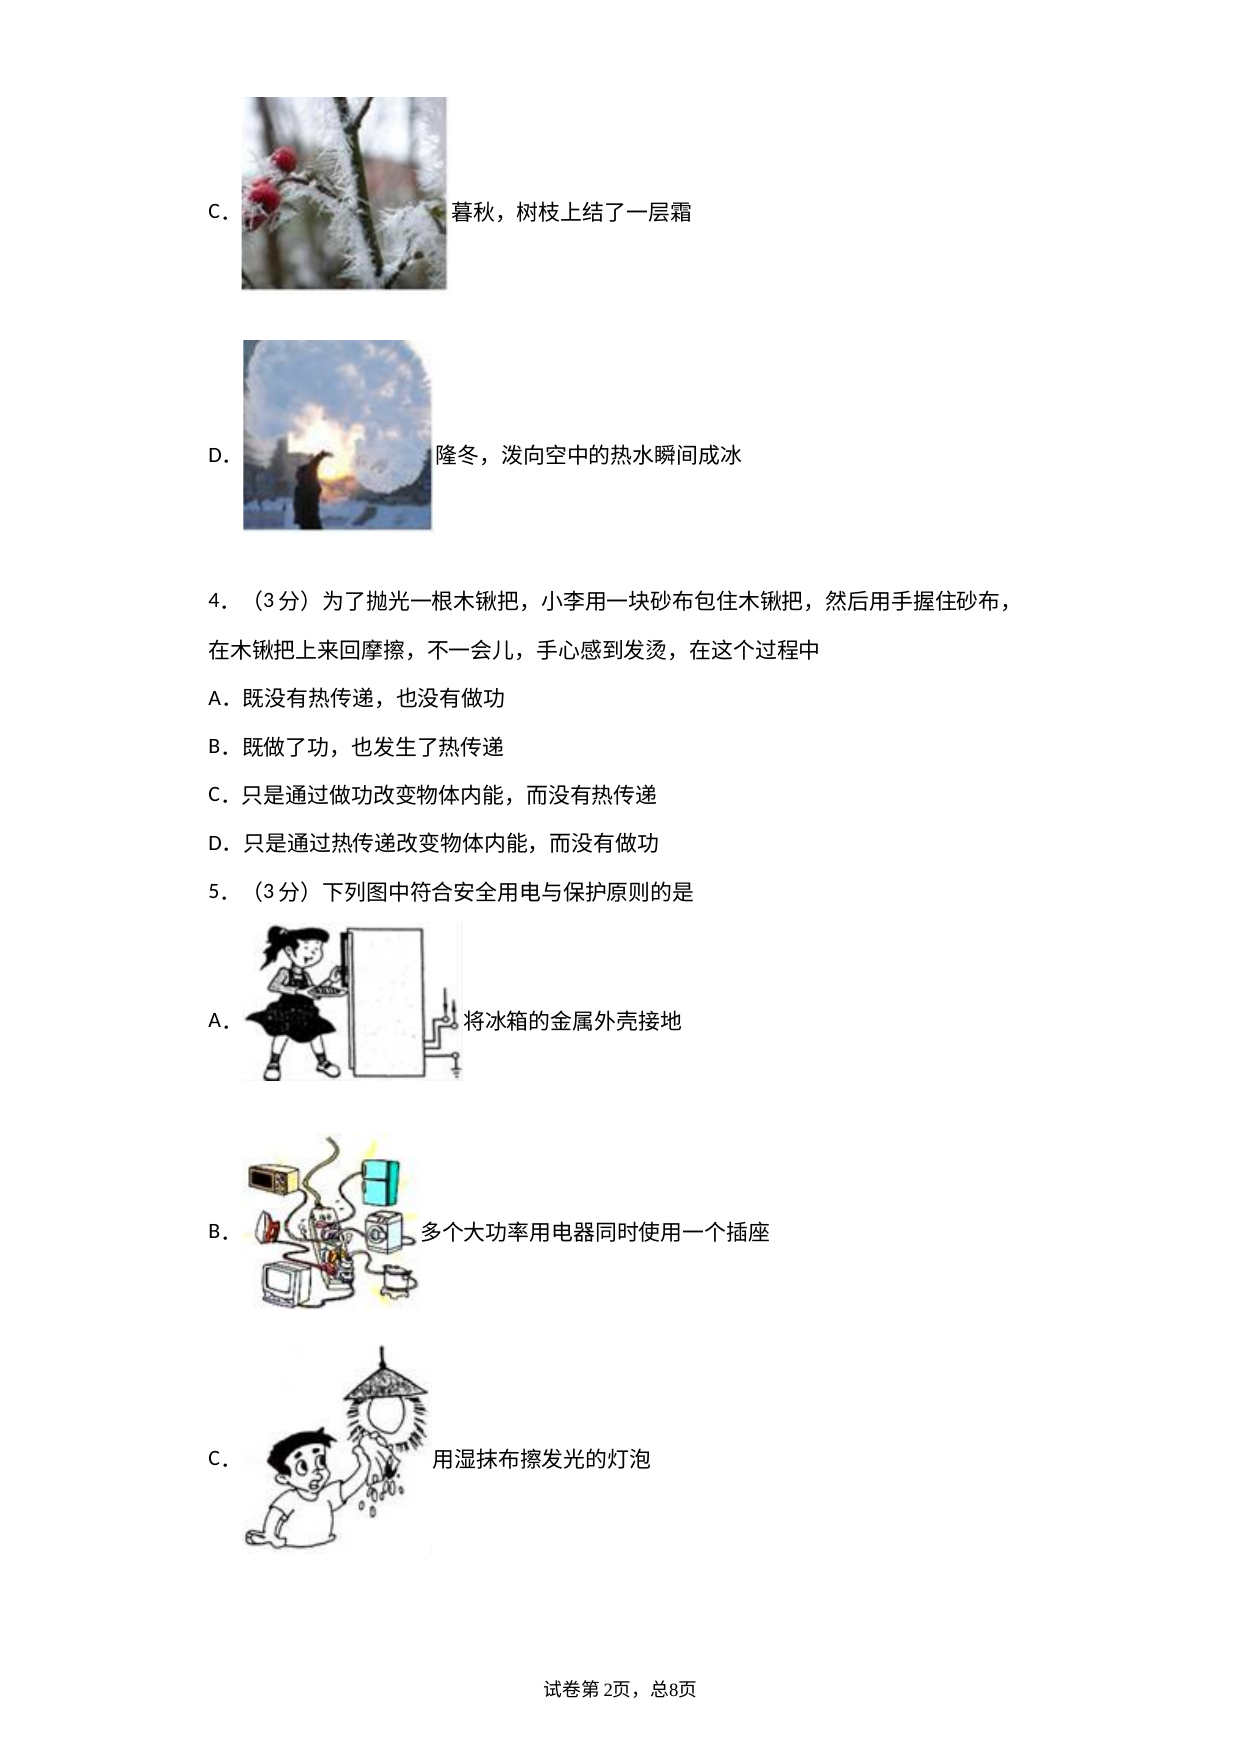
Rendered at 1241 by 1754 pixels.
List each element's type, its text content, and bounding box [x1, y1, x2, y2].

text 5．（3分）下列图中符合安全用电与保护原则的是 [208, 874, 1032, 907]
text C．只是通过做功改变物体内能，而没有热传递 [208, 777, 1032, 810]
picture [241, 1344, 433, 1554]
text C．用湿抹布擦发光的灯泡 [208, 1344, 1032, 1572]
text A．将冰箱的金属外壳接地 [208, 922, 1032, 1117]
text C．暮秋，树枝上结了一层霜 [208, 97, 1032, 324]
text D．只是通过热传递改变物体内能，而没有做功 [208, 826, 1032, 858]
picture [242, 922, 463, 1081]
picture [241, 97, 451, 294]
text A．既没有热传递，也没有做功 [208, 681, 1032, 713]
text B．多个大功率用电器同时使用一个插座 [208, 1133, 1032, 1328]
picture [241, 1133, 420, 1310]
text 4．（3分）为了抛光一根木锹把，小李用一块砂布包住木锹把，然后用手握住砂布，在木锹把上来回摩擦，不一会儿，手心感到发烫，在这个过程中 [208, 584, 1032, 665]
text D．隆冬，泼向空中的热水瞬间成冰 [208, 340, 1032, 568]
picture [243, 340, 436, 536]
text B．既做了功，也发生了热传递 [208, 729, 1032, 762]
